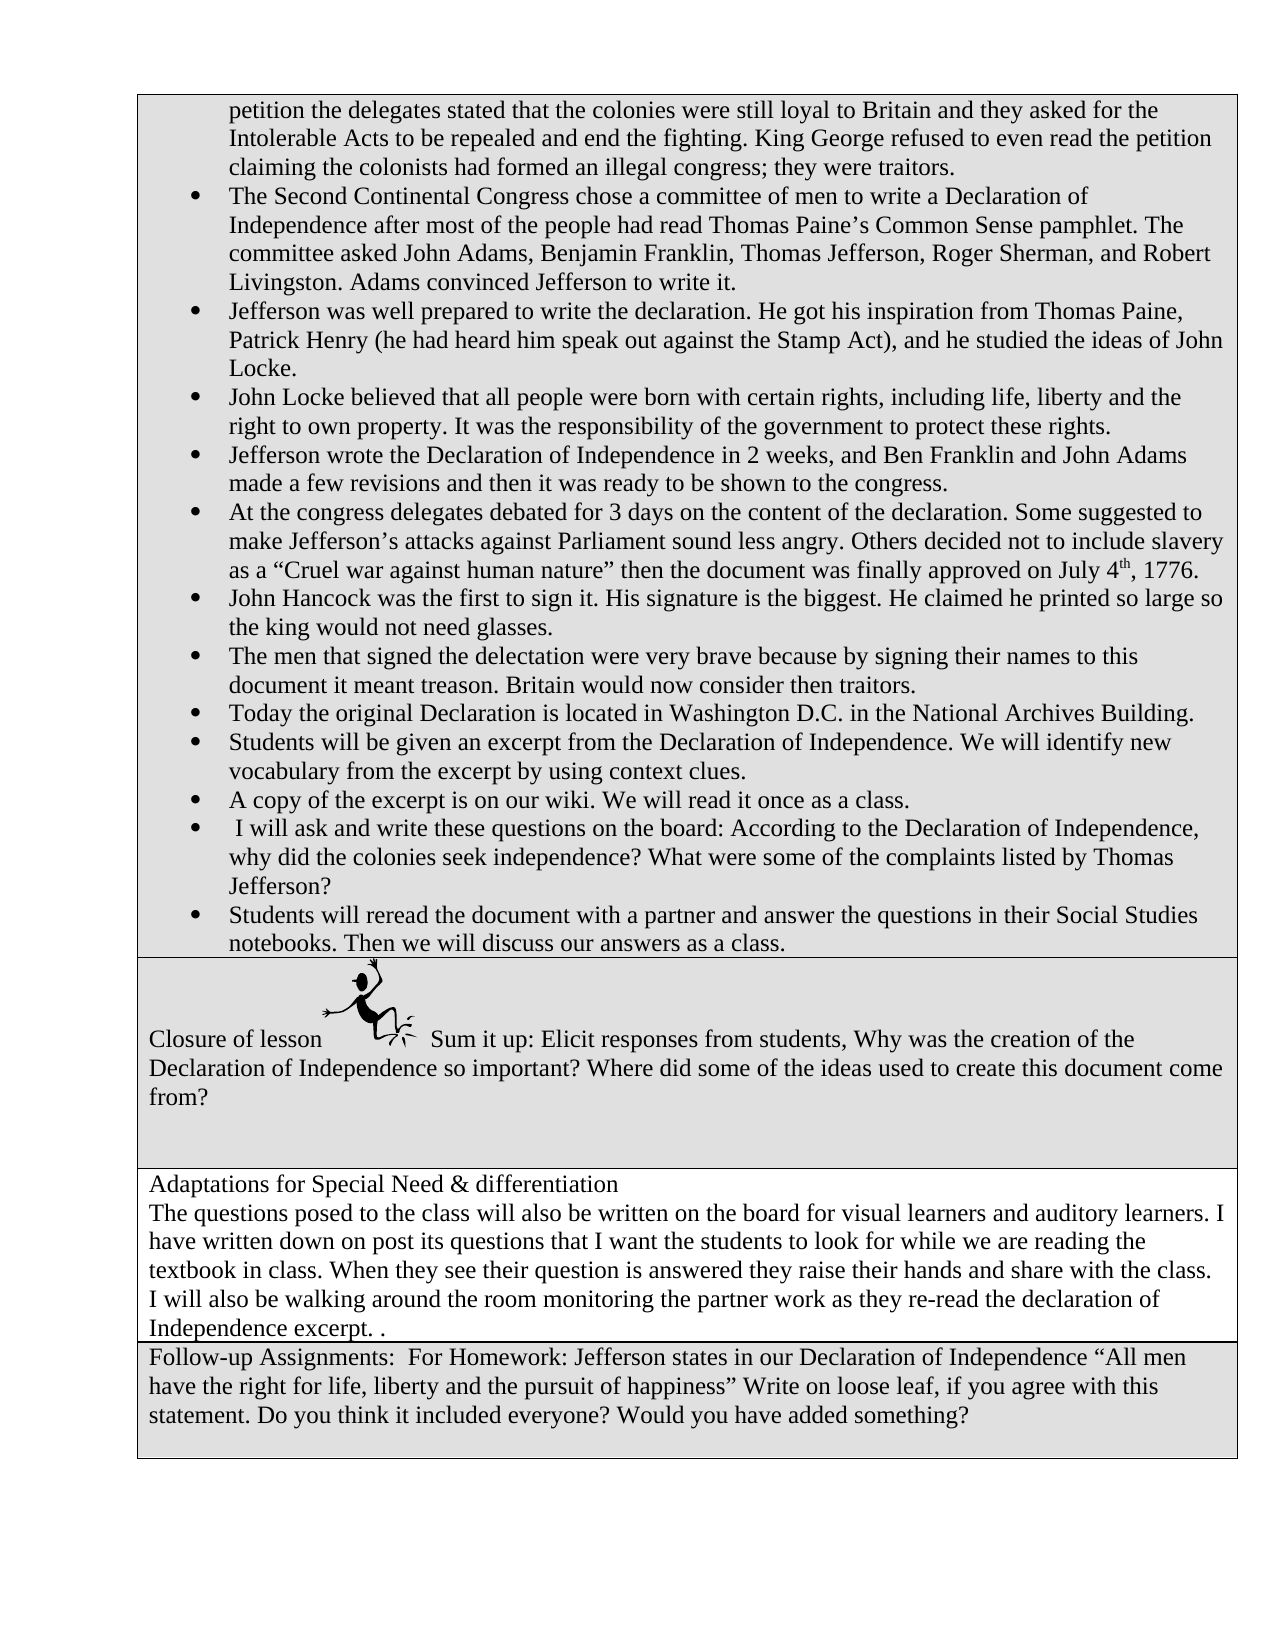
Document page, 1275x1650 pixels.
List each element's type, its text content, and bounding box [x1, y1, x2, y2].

table_cell Adaptations for Special Need & differentiation The questions posed to the class will also be written on the board for visual learners and auditory learners. I have written down on post its questions that I want the students to look for while we are reading the textbook in class. When they see their question is answered they raise their hands and share with the class. I will also be walking around the room monitoring the partner work as they re-read the declaration of Independence excerpt. . [138, 1169, 1237, 1341]
table_cell Follow-up Assignments: For Homework: Jefferson states in our Declaration of Independence “All men have the right for life, liberty and the pursuit of happiness” Write on loose leaf, if you agree with this statement. Do you think it included everyone? Would you have added something? [138, 1343, 1237, 1457]
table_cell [138, 95, 1237, 957]
table_cell Closure of lesson Sum it up: Elicit responses from students, Why was the creation of the Declaration of Independence so important? Where did some of the ideas used to create this document come from? [138, 958, 1237, 1168]
